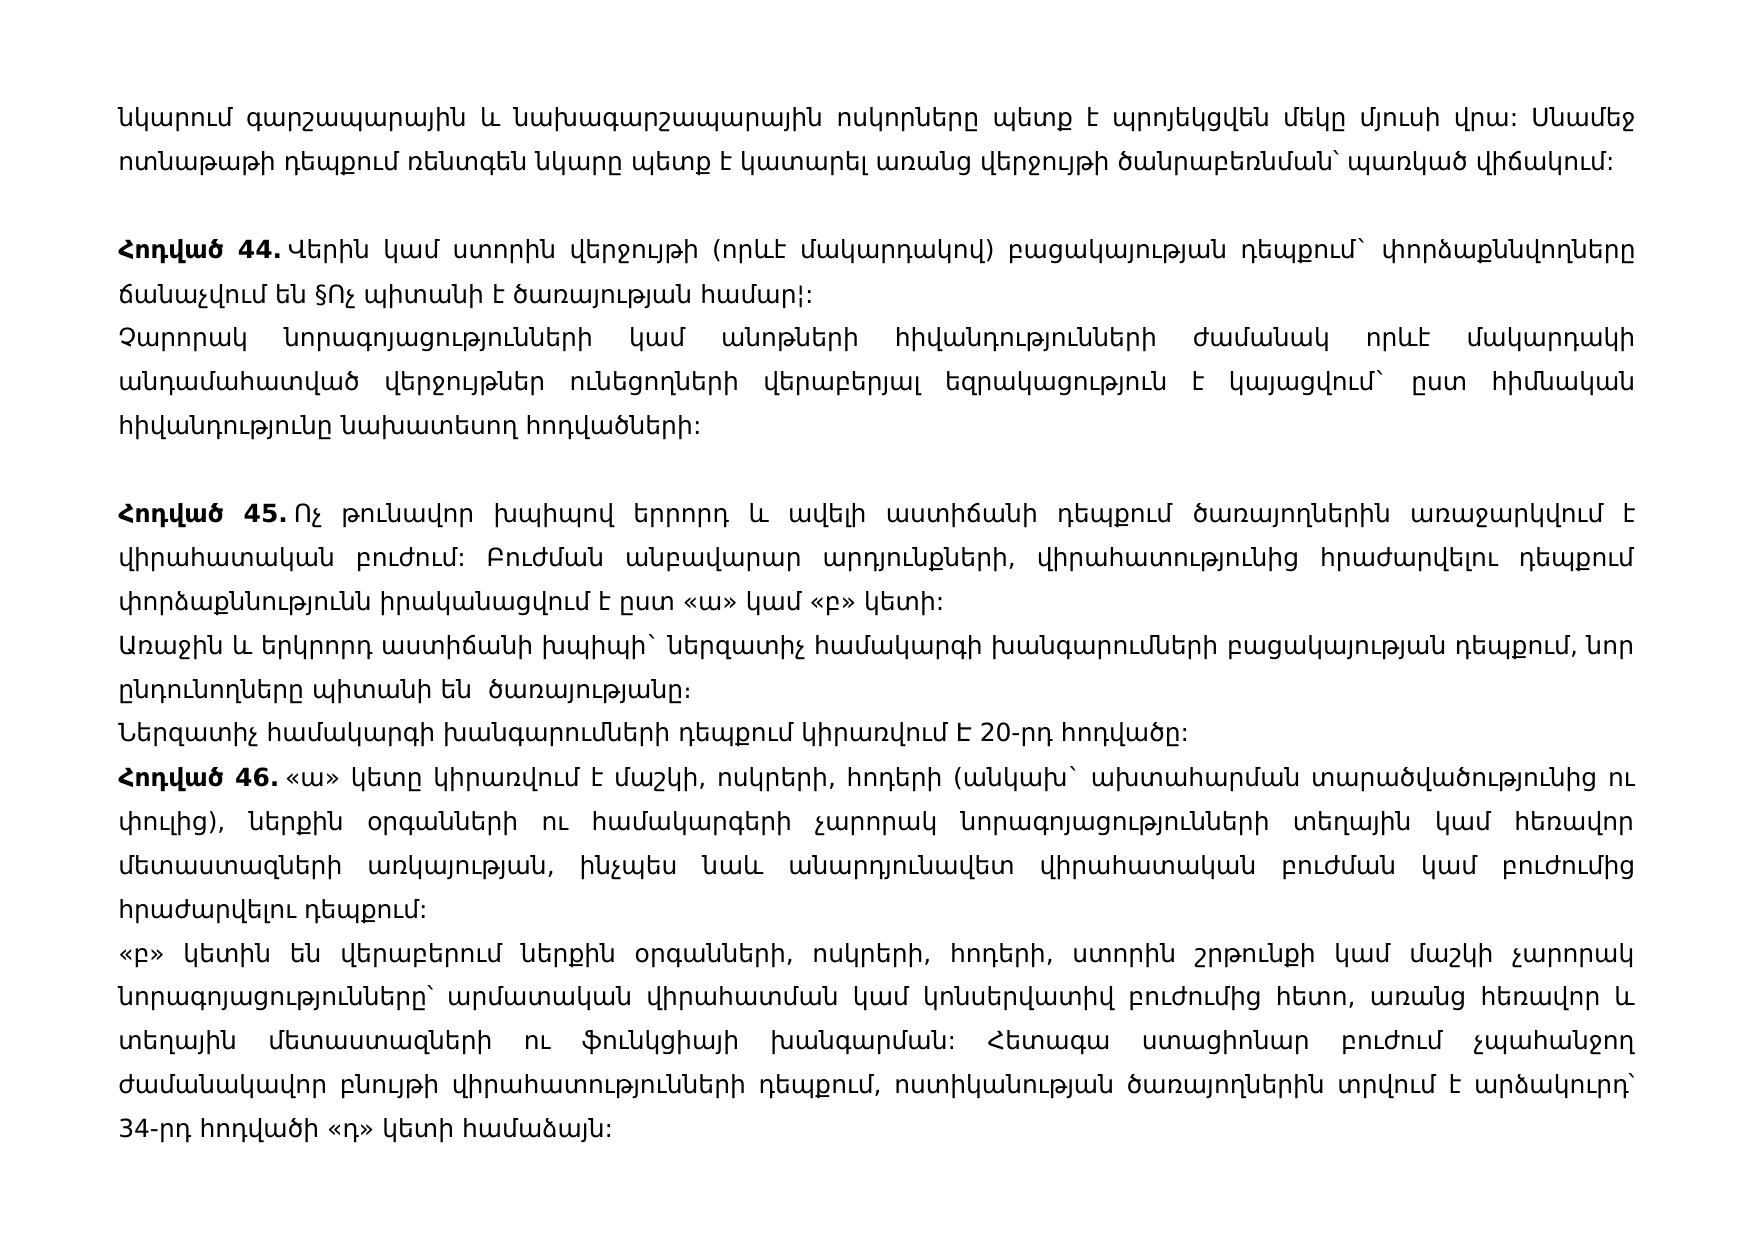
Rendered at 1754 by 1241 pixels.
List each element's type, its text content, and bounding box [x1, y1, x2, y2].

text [118, 103, 1636, 176]
text Ներզատիչ համակարգի խանգարումների դեպքում կիրառվում Է 20-րդ հոդվածը: [118, 719, 1636, 748]
text Հոդված 46. «ա» կետը կիրառվում է մաշկի, ոսկրերի, հոդերի (անկախ` ախտահարման տարածվածությունից ու փուլից), ներքին օրգանների ու համակարգերի չարորակ նորագոյացությունների տեղային կամ հեռավոր մետաստազների առկայության, ինչպես նաև անարդյունավետ վիրահատական բուժման կամ բուժումից հրաժարվելու դեպքում: [118, 762, 1636, 924]
text «բ» կետին են վերաբերում ներքին օրգանների, ոսկրերի, հոդերի, ստորին շրթունքի կամ մաշկի չարորակ նորագոյացությունները՝ արմատական վիրահատման կամ կոնսերվատիվ բուժումից հետո, առանց հեռավոր և տեղային մետաստազների ու ֆունկցիայի խանգարման: Հետագա ստացիոնար բուժում չպահանջող ժամանակավոր բնույթի վիրահատությունների դեպքում, ոստիկանության ծառայողներին տրվում է արձակուրդ՝ 34-րդ հոդվածի «դ» կետի համաձայն: [118, 939, 1636, 1143]
text Հոդված 45. Ոչ թունավոր խպիպով երրորդ և ավելի աստիճանի դեպքում ծառայողներին առաջարկվում է վիրահատական բուժում: Բուժման անբավարար արդյունքների, վիրահատությունից հրաժարվելու դեպքում փորձաքննությունն իրականացվում է ըստ «ա» կամ «բ» կետի: [118, 498, 1636, 617]
text Չարորակ նորագոյացությունների կամ անոթների հիվանդությունների ժամանակ որևէ մակարդակի անդամահատված վերջույթներ ունեցողների վերաբերյալ եզրակացություն է կայացվում` ըստ հիմնական հիվանդությունը նախատեսող հոդվածների: [118, 323, 1636, 440]
text Հոդված 44. Վերին կամ ստորին վերջույթի (որևէ մակարդակով) բացակայության դեպքում` փորձաքննվողները ճանաչվում են §Ոչ պիտանի է ծառայության համար¦: [118, 235, 1636, 309]
text Առաջին և երկրորդ աստիճանի խպիպի` ներզատիչ համակարգի խանգարումների բացակայության դեպքում, նոր ընդունողները պիտանի են ծառայությանը։ [118, 631, 1636, 704]
